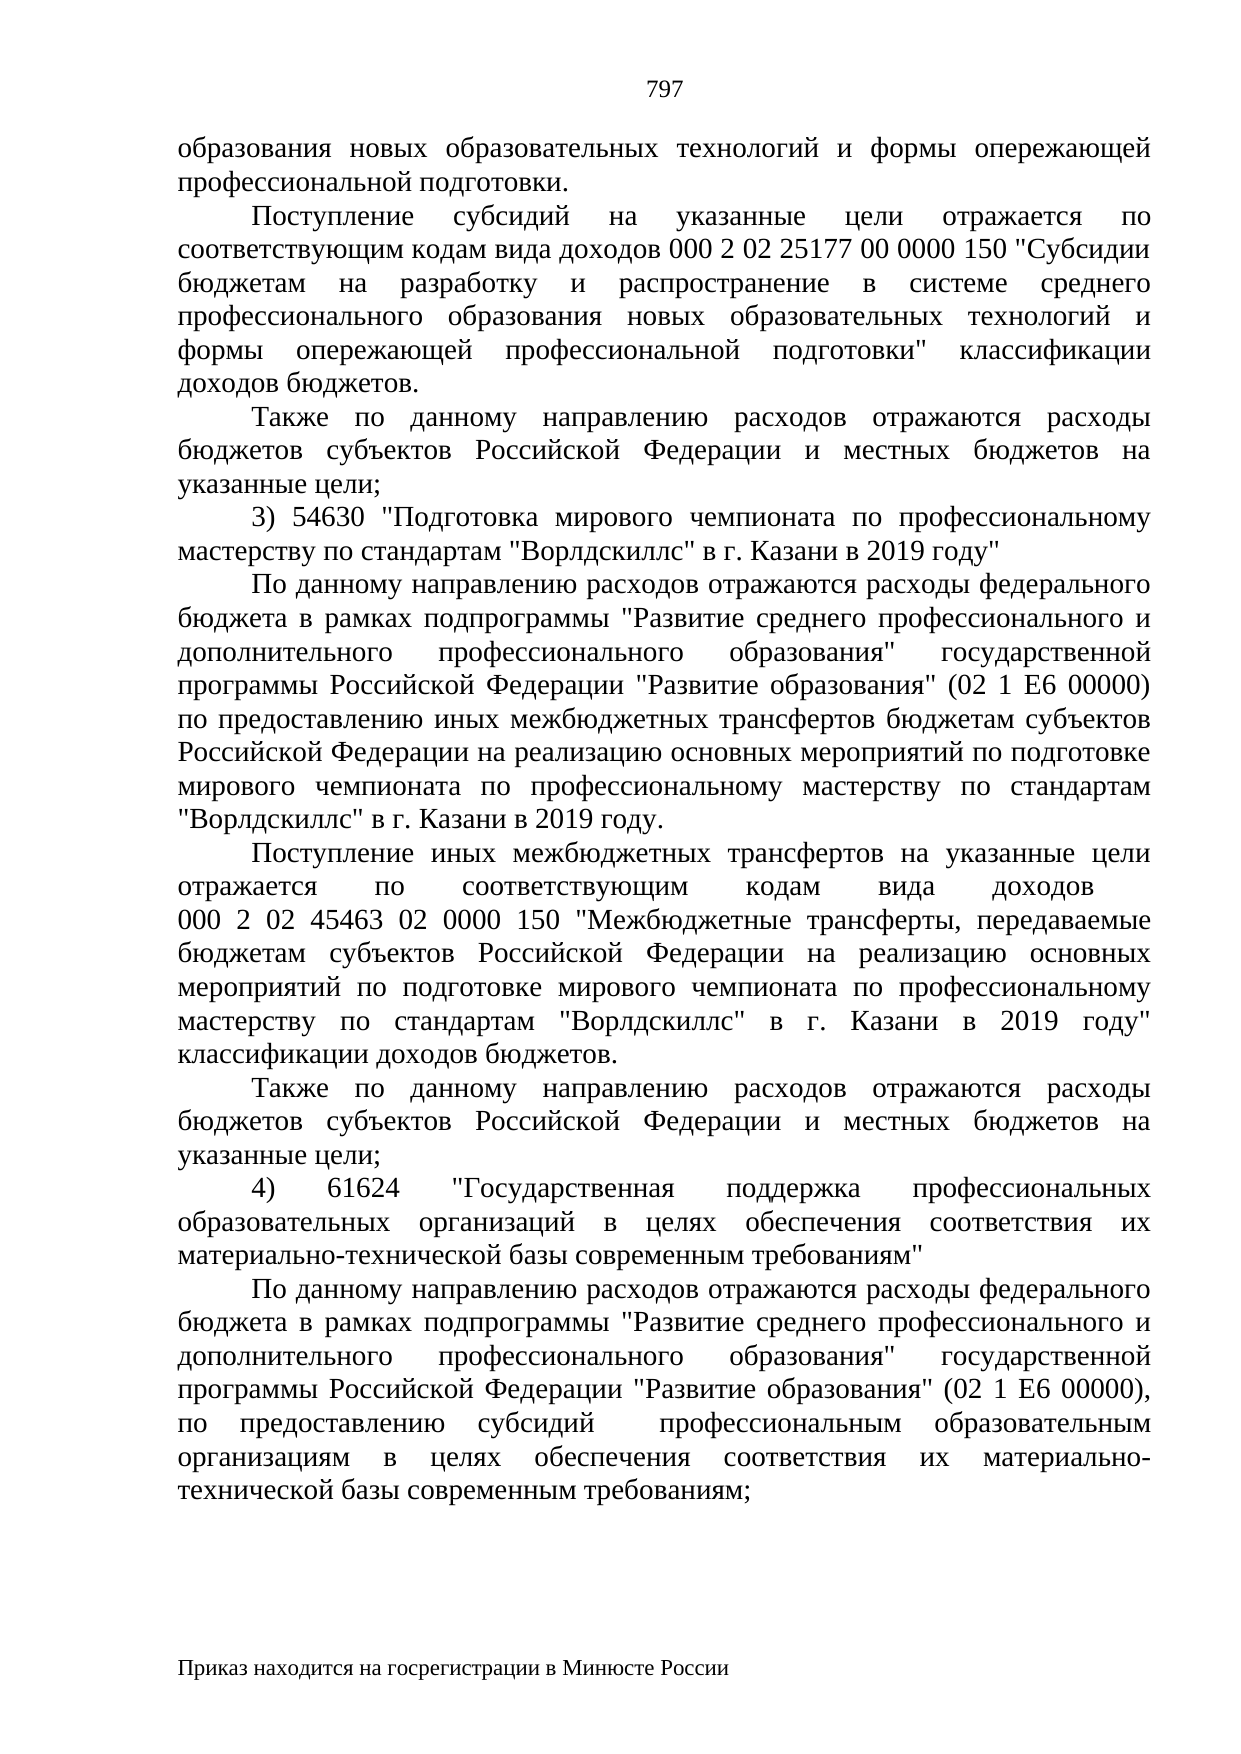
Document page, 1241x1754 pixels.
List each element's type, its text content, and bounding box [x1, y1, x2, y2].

text Также по данному направлению расходов отражаются расходы бюджетов субъектов Российской Федерации и местных бюджетов на указанные цели; [177, 399, 1152, 499]
text 3) 54630 "Подготовка мирового чемпионата по профессиональному мастерству по стандартам "Ворлдскиллс" в г. Казани в 2019 году" [177, 499, 1152, 567]
text По данному направлению расходов отражаются расходы федерального бюджета в рамках подпрограммы "Развитие среднего профессионального и дополнительного профессионального образования" государственной программы Российской Федерации "Развитие образования" (02 1 E6 00000), по предоставлению субсидий профессиональным образовательным организациям в целях обеспечения соответствия их материально-технической базы современным требованиям; [177, 1271, 1152, 1506]
text Также по данному направлению расходов отражаются расходы бюджетов субъектов Российской Федерации и местных бюджетов на указанные цели; [177, 1070, 1152, 1170]
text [177, 131, 1152, 198]
text Поступление субсидий на указанные цели отражается по соответствующим кодам вида доходов 000 2 02 25177 00 0000 150 "Субсидии бюджетам на разработку и распространение в системе среднего профессионального образования новых образовательных технологий и формы опережающей профессиональной подготовки" классификации доходов бюджетов. [177, 198, 1152, 399]
text По данному направлению расходов отражаются расходы федерального бюджета в рамках подпрограммы "Развитие среднего профессионального и дополнительного профессионального образования" государственной программы Российской Федерации "Развитие образования" (02 1 E6 00000) по предоставлению иных межбюджетных трансфертов бюджетам субъектов Российской Федерации на реализацию основных мероприятий по подготовке мирового чемпионата по профессиональному мастерству по стандартам "Ворлдскиллс" в г. Казани в 2019 году. [177, 567, 1152, 835]
text Поступление иных межбюджетных трансфертов на указанные цели отражается по соответствующим кодам вида доходов 000 2 02 45463 02 0000 150 "Межбюджетные трансферты, передаваемые бюджетам субъектов Российской Федерации на реализацию основных мероприятий по подготовке мирового чемпионата по профессиональному мастерству по стандартам "Ворлдскиллс" в г. Казани в 2019 году" классификации доходов бюджетов. [177, 835, 1152, 1070]
text 4) 61624 "Государственная поддержка профессиональных образовательных организаций в целях обеспечения соответствия их материально-технической базы современным требованиям" [177, 1170, 1152, 1271]
